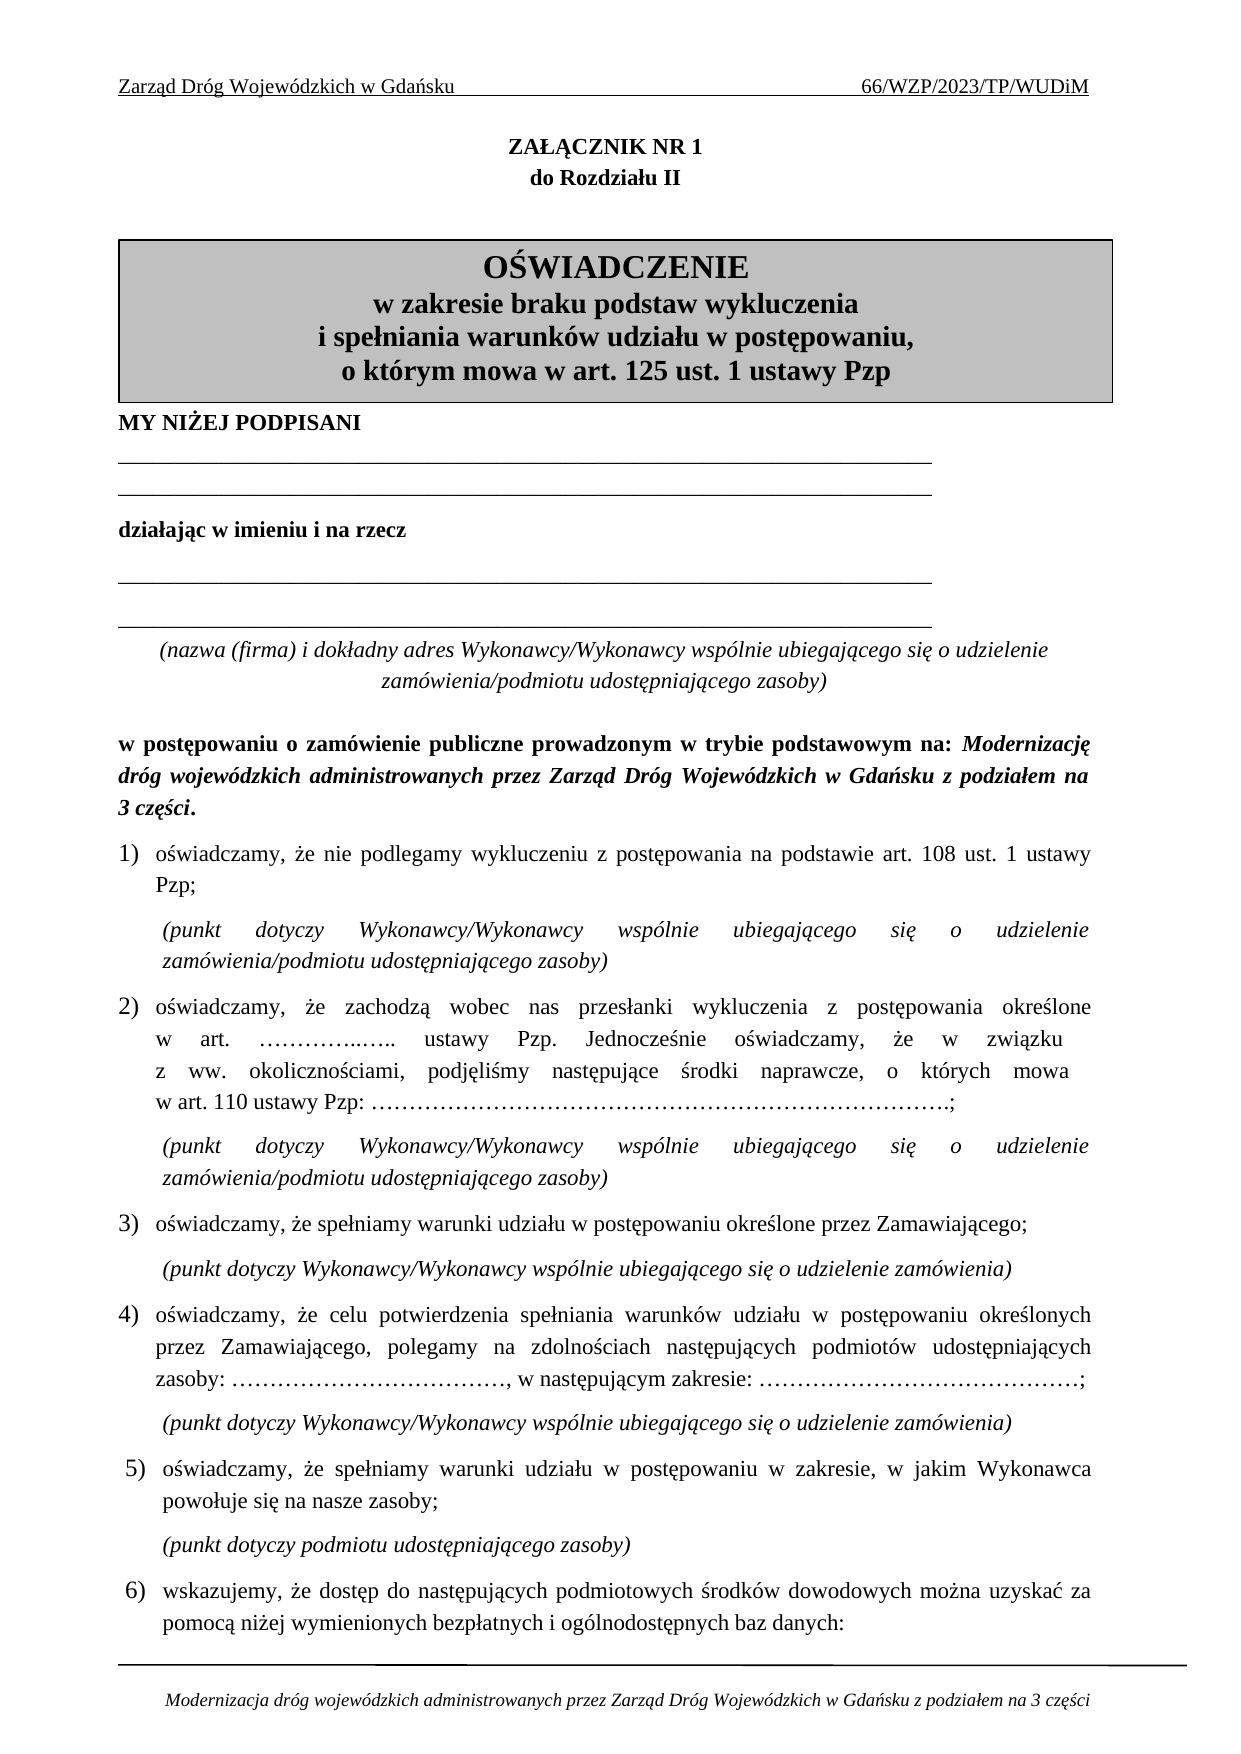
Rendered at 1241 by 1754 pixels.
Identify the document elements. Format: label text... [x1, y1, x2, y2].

text działając w imieniu i na rzecz [118, 516, 1092, 542]
text (punkt dotyczy Wykonawcy/Wykonawcy wspólnie ubiegającego się o udzielenie zamówienia) [162, 1255, 1092, 1281]
list oświadczamy, że spełniamy warunki udziału w postępowaniu w zakresie, w jakim Wykonawca powołuje się na nasze zasoby; [125, 1453, 1092, 1513]
list oświadczamy, że celu potwierdzenia spełniania warunków udziału w postępowaniu określonych przez Zamawiającego, polegamy na zdolnościach następujących podmiotów udostępniających zasoby: ………………………………, w następującym zakresie: ……………………………………; [118, 1299, 1092, 1391]
text (punkt dotyczy Wykonawcy/Wykonawcy wspólnie ubiegającego się o udzielenie zamówienia) [162, 1409, 1092, 1435]
list oświadczamy, że nie podlegamy wykluczeniu z postępowania na podstawie art. 108 ust. 1 ustawy Pzp; [118, 838, 1092, 898]
text (punkt dotyczy Wykonawcy/Wykonawcy wspólnie ubiegającego się o udzielenie zamówienia/podmiotu udostępniającego zasoby) [162, 916, 1092, 973]
text (nazwa (firma) i dokładny adres Wykonawcy/Wykonawcy wspólnie ubiegającego się o udzielenie zamówienia/podmiotu udostępniającego zasoby) [118, 636, 1092, 694]
text ZAŁĄCZNIK NR 1 [118, 133, 1092, 159]
list oświadczamy, że zachodzą wobec nas przesłanki wykluczenia z postępowania określone w art. …………..….. ustawy Pzp. Jednocześnie oświadczamy, że w związku z ww. okolicznościami, podjęliśmy następujące środki naprawcze, o których mowa w art. 110 ustawy Pzp: ………………………………………………………………….; [118, 991, 1092, 1115]
text do Rozdziału II [118, 164, 1092, 191]
text _______________________________________________________________________ [118, 472, 1092, 498]
text (punkt dotyczy podmiotu udostępniającego zasoby) [162, 1531, 1092, 1557]
text (punkt dotyczy Wykonawcy/Wykonawcy wspólnie ubiegającego się o udzielenie zamówienia/podmiotu udostępniającego zasoby) [162, 1132, 1092, 1190]
text MY NIŻEJ PODPISANI [118, 403, 1092, 435]
text _______________________________________________________________________ [118, 604, 1092, 631]
list oświadczamy, że spełniamy warunki udziału w postępowaniu określone przez Zamawiającego; [118, 1208, 1092, 1237]
text _______________________________________________________________________ [118, 440, 1092, 467]
list wskazujemy, że dostęp do następujących podmiotowych środków dowodowych można uzyskać za pomocą niżej wymienionych bezpłatnych i ogólnodostępnych baz danych: [125, 1575, 1092, 1635]
text _______________________________________________________________________ [118, 560, 1092, 586]
text w postępowaniu o zamówienie publiczne prowadzonym w trybie podstawowym na: Modernizację dróg wojewódzkich administrowanych przez Zarząd Dróg Wojewódzkich w Gdańsku z podziałem na 3 części. [118, 730, 1092, 820]
